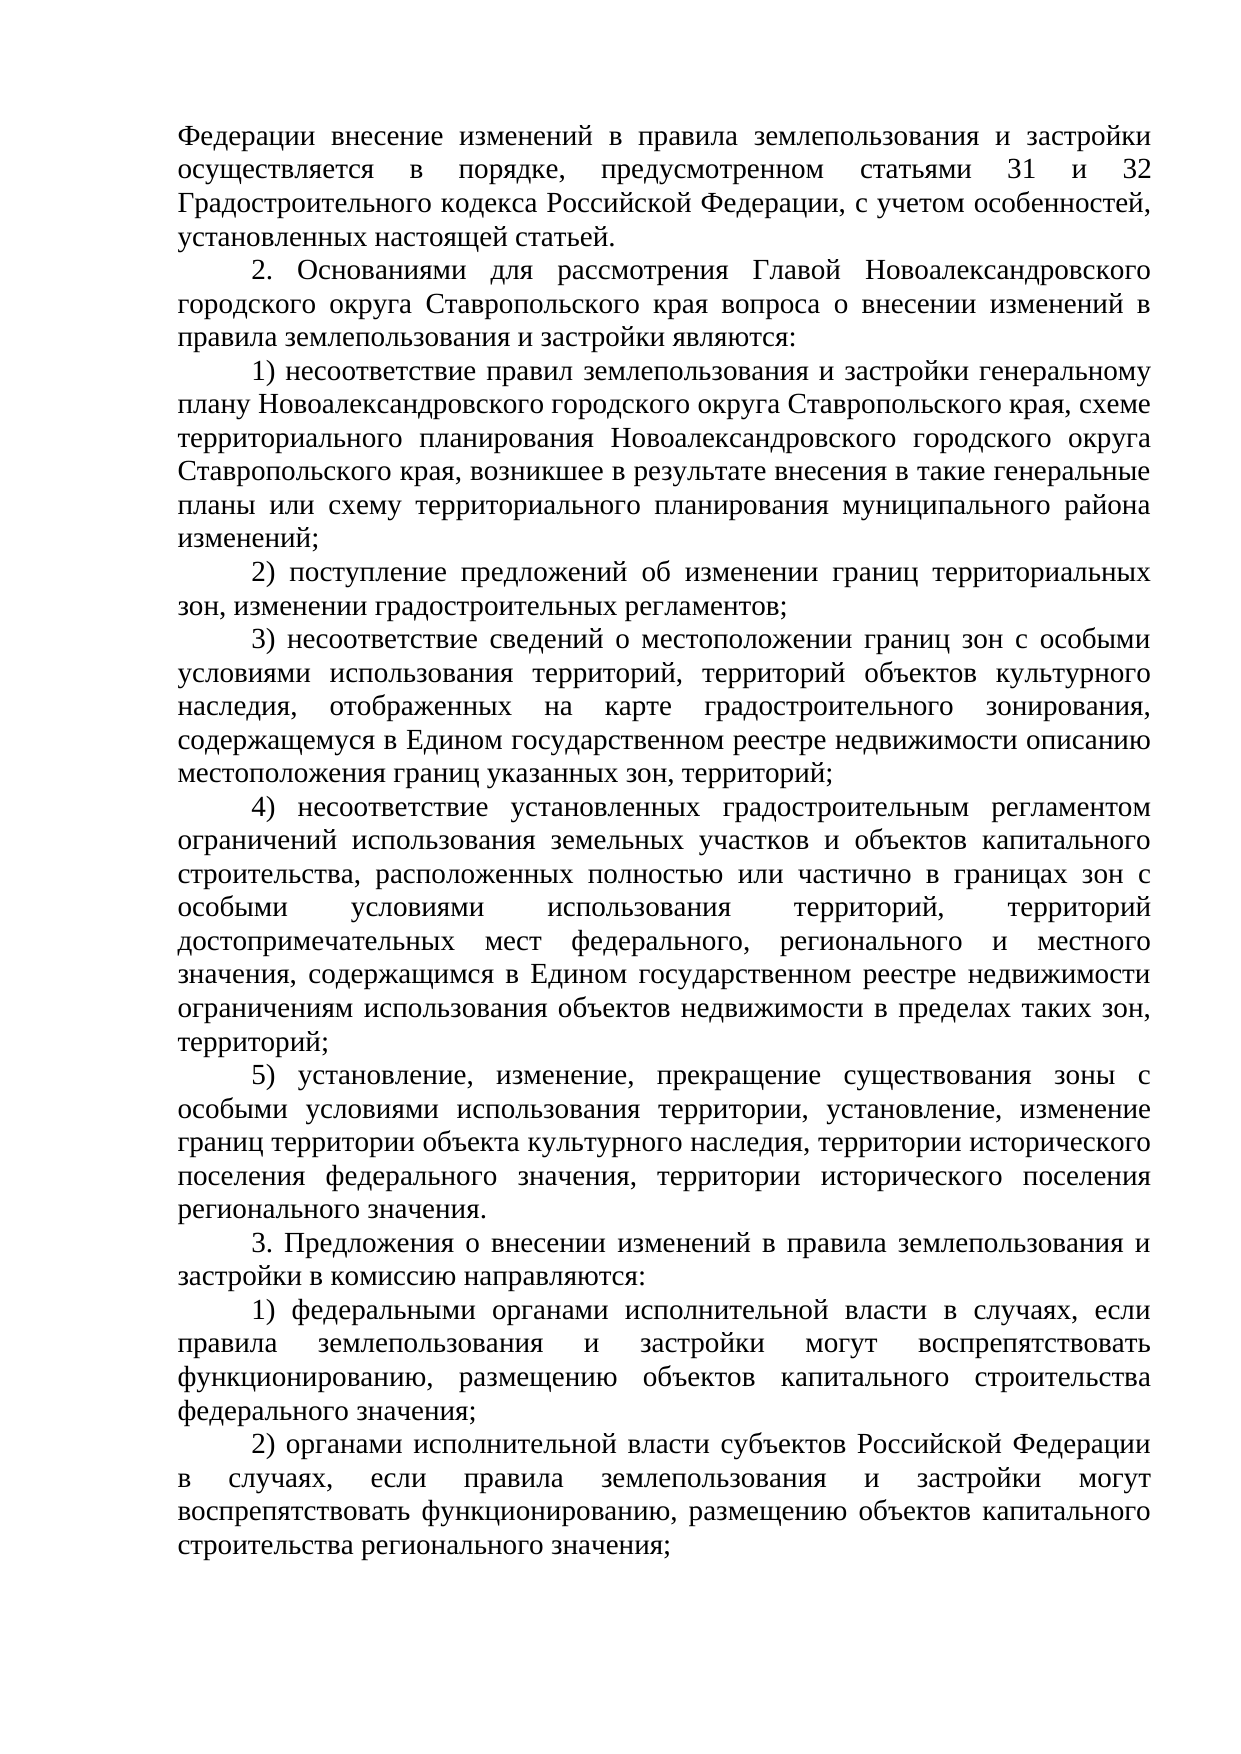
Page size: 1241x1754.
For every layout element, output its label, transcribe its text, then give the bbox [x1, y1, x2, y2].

list 1) федеральными органами исполнительной власти в случаях, если правила землепользования и застройки могут воспрепятствовать функционированию, размещению объектов капитального строительства федерального значения; [177, 1292, 1152, 1426]
list 2. Основаниями для рассмотрения Главой Новоалександровского городского округа Ставропольского края вопроса о внесении изменений в правила землепользования и застройки являются: [177, 252, 1152, 353]
list 5) установление, изменение, прекращение существования зоны с особыми условиями использования территории, установление, изменение границ территории объекта культурного наследия, территории исторического поселения федерального значения, территории исторического поселения регионального значения. [177, 1057, 1152, 1225]
list 1) несоответствие правил землепользования и застройки генеральному плану Новоалександровского городского округа Ставропольского края, схеме территориального планирования Новоалександровского городского округа Ставропольского края, возникшее в результате внесения в такие генеральные планы или схему территориального планирования муниципального района изменений; [177, 353, 1152, 554]
list 3) несоответствие сведений о местоположении границ зон с особыми условиями использования территорий, территорий объектов культурного наследия, отображенных на карте градостроительного зонирования, содержащемуся в Едином государственном реестре недвижимости описанию местоположения границ указанных зон, территорий; [177, 621, 1152, 789]
list 4) несоответствие установленных градостроительным регламентом ограничений использования земельных участков и объектов капитального строительства, расположенных полностью или частично в границах зон с особыми условиями использования территорий, территорий достопримечательных мест федерального, регионального и местного значения, содержащимся в Едином государственном реестре недвижимости ограничениям использования объектов недвижимости в пределах таких зон, территорий; [177, 789, 1152, 1057]
list 2) поступление предложений об изменении границ территориальных зон, изменении градостроительных регламентов; [177, 554, 1152, 621]
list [177, 118, 1152, 252]
list 2) органами исполнительной власти субъектов Российской Федерации в случаях, если правила землепользования и застройки могут воспрепятствовать функционированию, размещению объектов капитального строительства регионального значения; [177, 1426, 1152, 1560]
list 3. Предложения о внесении изменений в правила землепользования и застройки в комиссию направляются: [177, 1225, 1152, 1292]
